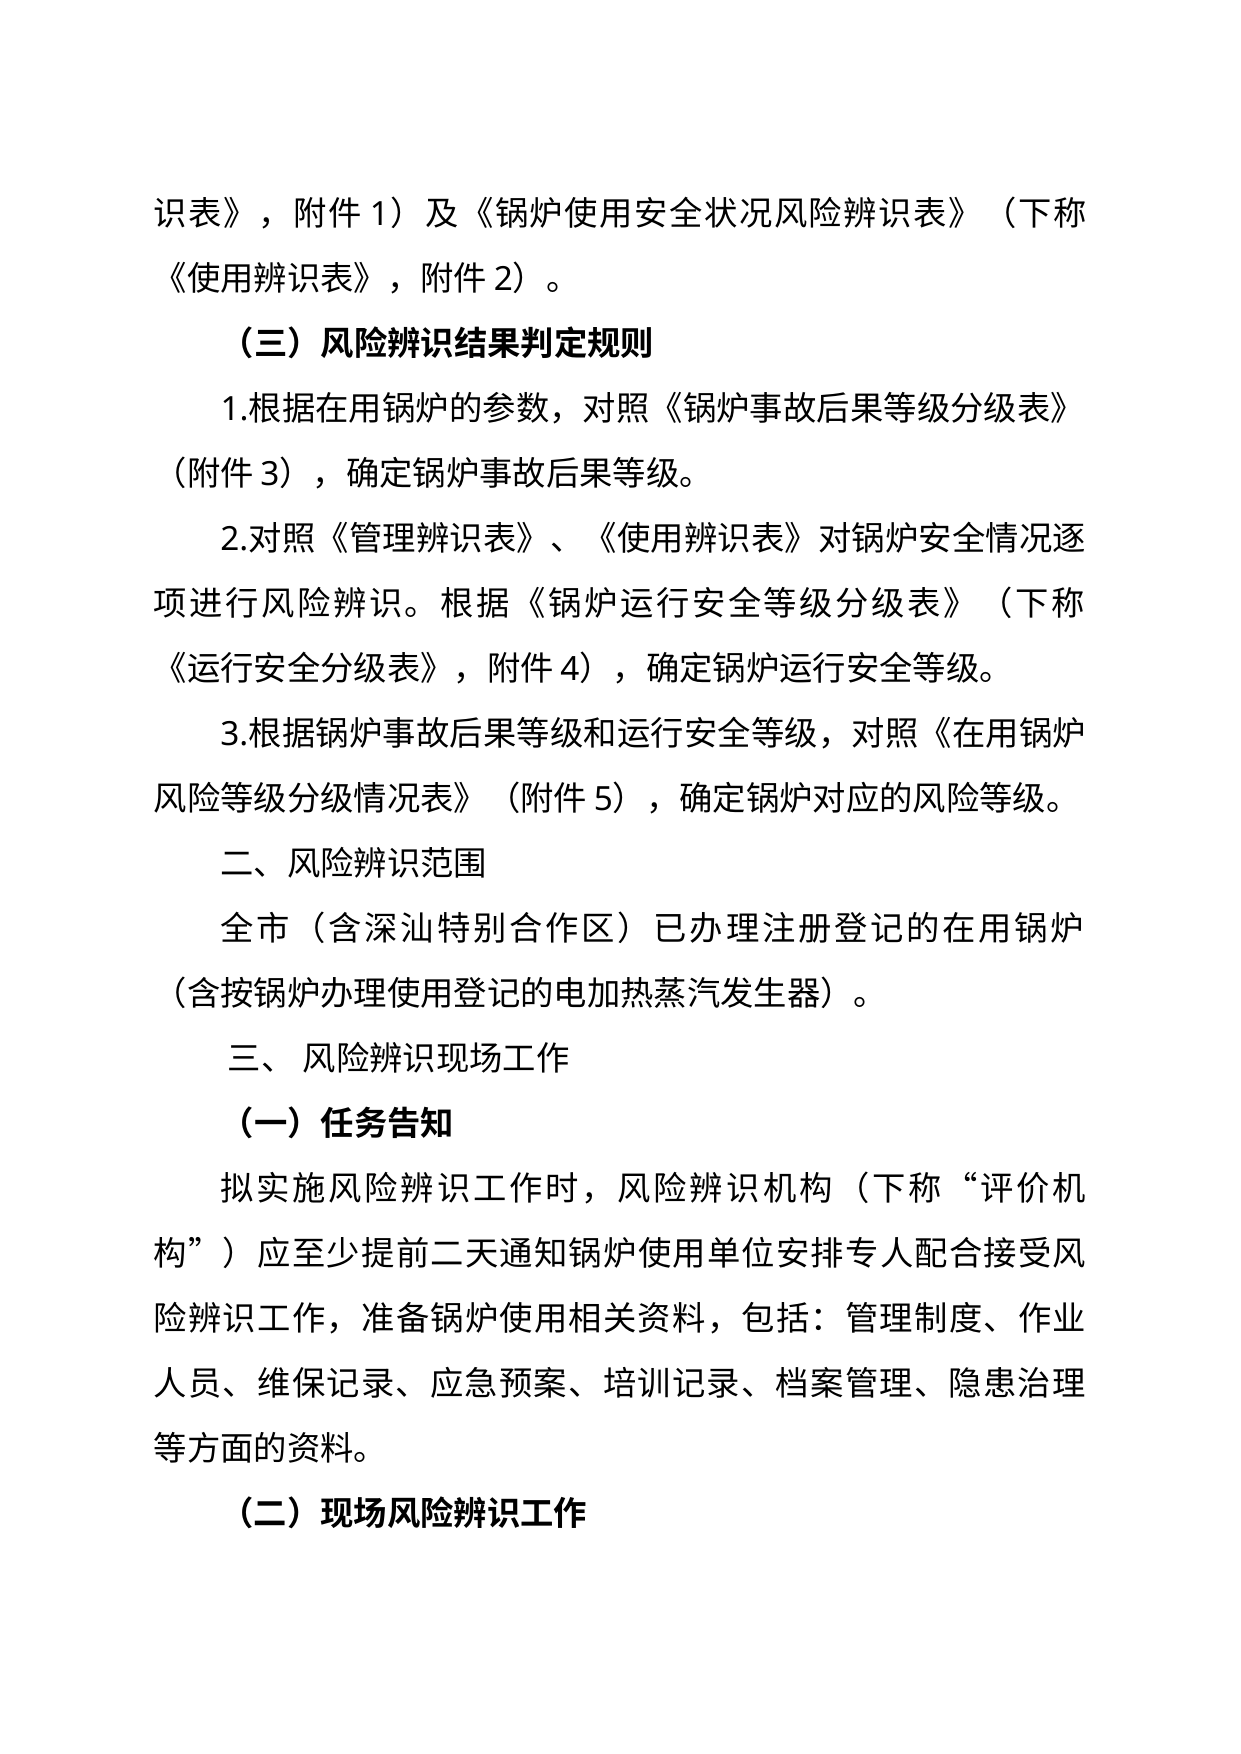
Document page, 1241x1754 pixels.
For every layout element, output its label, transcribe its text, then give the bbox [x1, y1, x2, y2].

text 二、风险辨识范围 [153, 828, 1087, 893]
list 全市（含深汕特别合作区）已办理注册登记的在用锅炉（含按锅炉办理使用登记的电加热蒸汽发生器）。 [153, 893, 1087, 1023]
list 3.根据锅炉事故后果等级和运行安全等级，对照《在用锅炉风险等级分级情况表》（附件5），确定锅炉对应的风险等级。 [153, 698, 1087, 828]
list 风险辨识现场工作 [227, 1023, 1087, 1088]
text 1.根据在用锅炉的参数，对照《锅炉事故后果等级分级表》（附件3），确定锅炉事故后果等级。 [153, 373, 1087, 503]
text 拟实施风险辨识工作时，风险辨识机构（下称“评价机构”）应至少提前二天通知锅炉使用单位安排专人配合接受风险辨识工作，准备锅炉使用相关资料，包括：管理制度、作业人员、维保记录、应急预案、培训记录、档案管理、隐患治理等方面的资料。 [153, 1153, 1087, 1478]
text （一）任务告知 [153, 1088, 1087, 1153]
text （二）现场风险辨识工作 [153, 1478, 1087, 1543]
list 2.对照《管理辨识表》、《使用辨识表》对锅炉安全情况逐项进行风险辨识。根据《锅炉运行安全等级分级表》（下称《运行安全分级表》，附件4），确定锅炉运行安全等级。 [153, 503, 1087, 698]
text （三）风险辨识结果判定规则 [153, 308, 1087, 373]
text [153, 178, 1087, 308]
